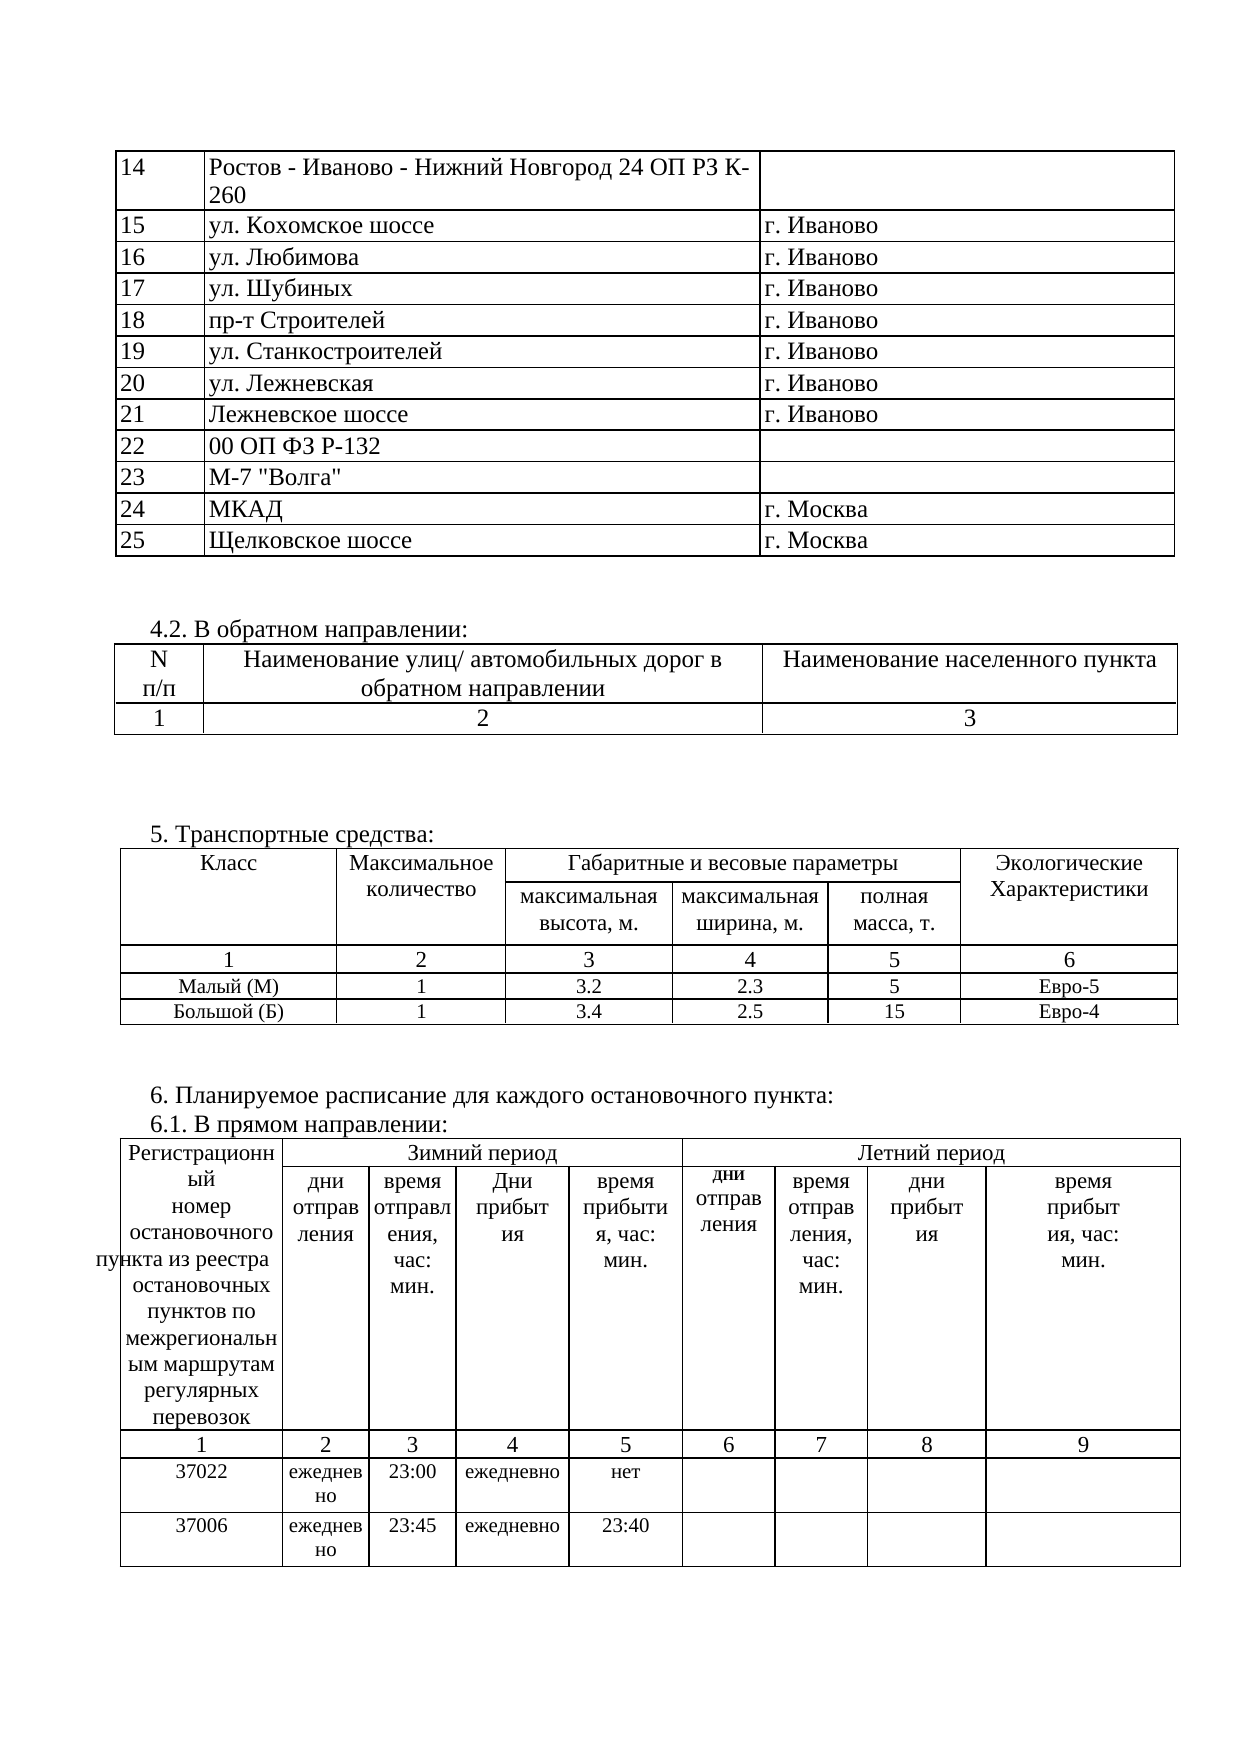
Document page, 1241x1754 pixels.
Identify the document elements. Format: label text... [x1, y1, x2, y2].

table_header Класс [121, 849, 336, 944]
table_cell 8 [868, 1431, 985, 1457]
table_cell Евро-4 [961, 1000, 1177, 1023]
table_cell 3.2 [506, 974, 672, 998]
table_cell Дни прибыт ия [457, 1167, 568, 1429]
table_cell 1 [115, 703, 203, 733]
table_cell 5 [829, 974, 960, 998]
table_cell ежедневно [283, 1513, 368, 1566]
table_cell 9 [987, 1431, 1180, 1457]
table_header Наименование населенного пункта [763, 645, 1177, 702]
table_cell 23:45 [370, 1513, 455, 1566]
table_header Максимальное количество [337, 849, 505, 944]
table_cell 1 [121, 1431, 282, 1457]
table_cell [987, 1459, 1180, 1511]
table_cell 2 [337, 946, 505, 972]
table_cell [761, 431, 1174, 461]
table_cell ул. Шубиных [205, 274, 759, 303]
table_cell 2 [204, 704, 762, 733]
table_cell г. Иваново [761, 368, 1174, 398]
text 4.2. В обратном направлении: [150, 614, 1090, 643]
table_cell 2 [283, 1431, 368, 1457]
table_cell ДНИ отправ ления [683, 1167, 774, 1429]
table_cell [868, 1459, 985, 1511]
table_cell г. Иваново [761, 242, 1174, 272]
table_cell 6 [683, 1431, 774, 1457]
table_cell 7 [776, 1431, 867, 1457]
table_cell ежедневно [283, 1459, 368, 1511]
table_cell [776, 1513, 867, 1566]
table_header Экологические Характеристики [961, 849, 1177, 944]
table_cell время отправл ения, час: мин. [370, 1167, 455, 1429]
table_cell 23:40 [570, 1513, 682, 1566]
table_cell 23:00 [370, 1459, 455, 1511]
table_cell Большой (Б) [121, 1000, 336, 1023]
table_cell г. Иваново [761, 400, 1174, 429]
text 6. Планируемое расписание для каждого остановочного пункта: [150, 1080, 1090, 1109]
table_cell г. Иваново [761, 211, 1174, 241]
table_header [121, 1139, 282, 1429]
table_cell 21 [117, 400, 204, 429]
table_cell 22 [117, 431, 204, 461]
table_cell ул. Станкостроителей [205, 337, 759, 366]
table_cell максимальная высота, м. [506, 883, 672, 944]
table_cell г. Москва [761, 525, 1174, 555]
table_cell г. Иваново [761, 305, 1174, 335]
table_cell 5 [570, 1431, 682, 1457]
text 6.1. В прямом направлении: [150, 1109, 1090, 1138]
table_cell 4 [457, 1431, 568, 1457]
table_cell дни отправ ления [283, 1167, 368, 1429]
table_cell 15 [829, 1000, 960, 1023]
table_cell 20 [117, 368, 204, 398]
table_cell [683, 1513, 774, 1566]
table_cell Малый (М) [121, 974, 336, 998]
table_cell 3 [506, 946, 672, 972]
table_header N п/п [115, 645, 203, 702]
table_cell 16 [117, 242, 204, 272]
table_cell ул. Кохомское шоссе [205, 211, 759, 241]
table_cell 3.4 [506, 1000, 672, 1023]
text 5. Транспортные средства: [150, 819, 1090, 848]
table_cell 37006 [121, 1513, 282, 1566]
table_cell Ростов - Иваново - Нижний Новгород 24 ОП РЗ К-260 [205, 152, 759, 209]
table_cell ежедневно [457, 1513, 568, 1566]
table_cell 1 [337, 1000, 505, 1023]
table_cell г. Иваново [761, 274, 1174, 303]
table_cell время прибыт ия, час: мин. [987, 1167, 1180, 1429]
table_cell [776, 1459, 867, 1511]
table_cell МКАД [205, 494, 759, 524]
table_cell 2.3 [673, 974, 827, 998]
table_cell максимальная ширина, м. [673, 883, 827, 944]
table_cell г. Москва [761, 494, 1174, 524]
table_cell ул. Любимова [205, 242, 759, 272]
table_cell 14 [117, 152, 204, 209]
table_cell 00 ОП ФЗ Р-132 [205, 431, 759, 461]
table_cell [683, 1459, 774, 1511]
table_cell 5 [829, 946, 960, 972]
table_cell 17 [117, 274, 204, 303]
table_cell [868, 1513, 985, 1566]
table_cell 1 [121, 946, 336, 972]
table_cell дни прибыт ия [868, 1167, 985, 1429]
table_cell ул. Лежневская [205, 368, 759, 398]
table_cell Лежневское шоссе [205, 400, 759, 429]
table_cell 37022 [121, 1459, 282, 1511]
table_cell полная масса, т. [829, 883, 960, 944]
table_cell время отправ ления, час: мин. [776, 1167, 867, 1429]
table_cell [761, 152, 1174, 209]
table_cell г. Иваново [761, 337, 1174, 366]
table_header Летний период [683, 1139, 1180, 1166]
table_cell 15 [117, 211, 204, 241]
table_cell 2.5 [673, 1000, 827, 1023]
table_cell [987, 1513, 1180, 1566]
table_cell 1 [337, 974, 505, 998]
table_cell Евро-5 [961, 974, 1177, 998]
table_cell 3 [763, 702, 1177, 733]
table_cell М-7 "Волга" [205, 462, 759, 492]
table_cell 23 [117, 462, 204, 492]
table_cell 19 [117, 337, 204, 366]
table_cell Щелковское шоссе [205, 525, 759, 555]
table_cell 4 [673, 946, 827, 972]
table_cell пр-т Строителей [205, 305, 759, 335]
table_cell 24 [117, 494, 204, 524]
table_cell ежедневно [457, 1459, 568, 1511]
table_cell 3 [370, 1431, 455, 1457]
table_cell [761, 462, 1174, 492]
table_cell 6 [961, 946, 1177, 972]
table_header Зимний период [283, 1139, 682, 1166]
table_cell 25 [117, 525, 204, 555]
table_cell нет [570, 1459, 682, 1511]
table_header Габаритные и весовые параметры [506, 849, 960, 881]
table_cell 18 [117, 305, 204, 335]
table_cell время прибыти я, час: мин. [570, 1167, 682, 1429]
table_header Наименование улиц/ автомобильных дорог в обратном направлении [204, 645, 762, 702]
